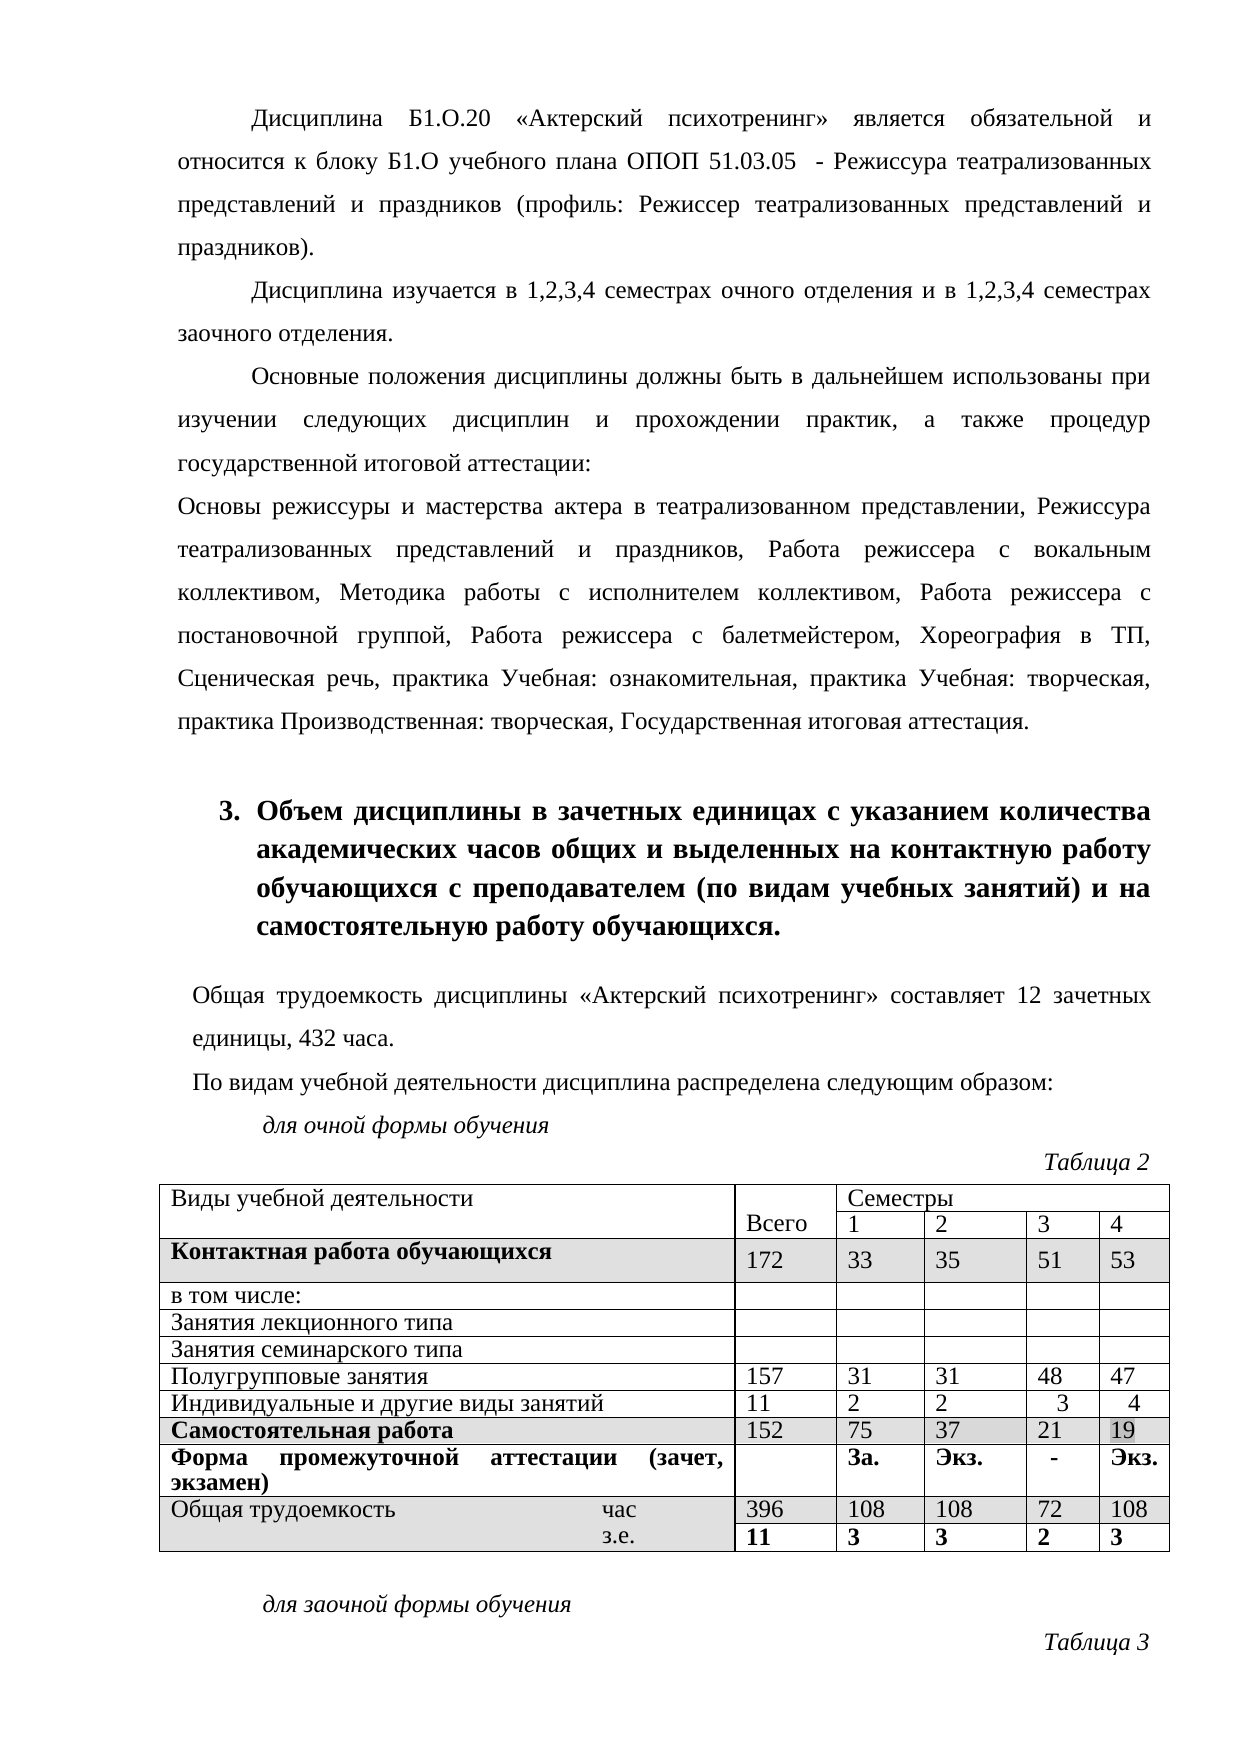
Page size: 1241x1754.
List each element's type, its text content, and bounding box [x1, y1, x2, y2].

table_cell 108 [1100, 1497, 1169, 1523]
table_cell Самостоятельная работа [160, 1418, 734, 1443]
text Основные положения дисциплины должны быть в дальнейшем использованы при изучении следующих дисциплин и прохождении практик, а также процедур государственной итоговой аттестации: [177, 361, 1152, 476]
table_cell 48 [1027, 1364, 1099, 1390]
table_cell - [1027, 1445, 1099, 1496]
table_cell 2 [1027, 1524, 1099, 1551]
table_cell [837, 1283, 924, 1309]
table_cell 4 [1100, 1212, 1169, 1238]
table_cell [837, 1310, 924, 1336]
list Общая трудоемкость дисциплины «Актерский психотренинг» составляет 12 зачетных единицы, 432 часа. [192, 980, 1152, 1052]
table_cell 157 [736, 1364, 836, 1390]
table_cell 2 [925, 1391, 1026, 1417]
table_cell [837, 1337, 924, 1363]
table_cell 75 [837, 1418, 924, 1443]
table_cell [925, 1310, 1026, 1336]
table_cell Общая трудоемкость час з.е. [160, 1497, 734, 1551]
table_cell 37 [925, 1418, 1026, 1443]
table_cell 3 [837, 1524, 924, 1551]
table_cell 21 [1027, 1418, 1099, 1443]
list Таблица 3 [256, 1627, 1152, 1656]
list Дисциплина Б1.О.20 «Актерский психотренинг» является обязательной и относится к блоку Б1.О учебного плана ОПОП 51.03.05 - Режиссура театрализованных представлений и праздников (профиль: Режиссер театрализованных представлений и праздников). [177, 103, 1152, 261]
table_cell Полугрупповые занятия [160, 1364, 734, 1390]
table_cell 47 [1100, 1364, 1169, 1390]
table_cell [1100, 1310, 1169, 1336]
table_cell 3 [1027, 1391, 1099, 1417]
table_cell [1100, 1283, 1169, 1309]
table_cell [925, 1283, 1026, 1309]
table_cell 72 [1027, 1497, 1099, 1523]
table_cell 51 [1027, 1239, 1099, 1282]
table_cell [736, 1283, 836, 1309]
table_cell 108 [837, 1497, 924, 1523]
table_cell Занятия семинарского типа [160, 1337, 734, 1363]
table_cell [1100, 1337, 1169, 1363]
table_cell 35 [925, 1239, 1026, 1282]
table_cell 31 [925, 1364, 1026, 1390]
table_cell 3 [1100, 1524, 1169, 1551]
table_cell 2 [837, 1391, 924, 1417]
table_cell Форма промежуточной аттестации (зачет, экзамен) [160, 1445, 734, 1496]
table_cell Экз. [925, 1445, 1026, 1496]
text Дисциплина изучается в 1,2,3,4 семестрах очного отделения и в 1,2,3,4 семестрах заочного отделения. [177, 275, 1152, 347]
list Таблица 2 [256, 1147, 1152, 1176]
table_cell Занятия лекционного типа [160, 1310, 734, 1336]
table_cell 1 [837, 1212, 924, 1238]
table_cell 396 [736, 1497, 836, 1523]
list для очной формы обучения [256, 1110, 1152, 1138]
table_cell 11 [736, 1391, 836, 1417]
table_cell 31 [837, 1364, 924, 1390]
table_cell 3 [1027, 1212, 1099, 1238]
table_cell [736, 1445, 836, 1496]
table_cell 33 [837, 1239, 924, 1282]
table_cell [1027, 1283, 1099, 1309]
table_cell 108 [925, 1497, 1026, 1523]
text Основы режиссуры и мастерства актера в театрализованном представлении, Режиссура театрализованных представлений и праздников, Работа режиссера с вокальным коллективом, Методика работы с исполнителем коллективом, Работа режиссера с постановочной группой, Работа режиссера с балетмейстером, Хореография в ТП, Сценическая речь, практика Учебная: ознакомительная, практика Учебная: творческая, практика Производственная: творческая, Государственная итоговая аттестация. [177, 491, 1152, 735]
table_header Виды учебной деятельности [160, 1185, 734, 1238]
table_cell 172 [736, 1239, 836, 1282]
table_cell в том числе: [160, 1283, 734, 1309]
table_cell Контактная работа обучающихся [160, 1239, 734, 1282]
table_cell 19 [1135, 1418, 1169, 1443]
table_cell 3 [925, 1524, 1026, 1551]
table_cell [736, 1337, 836, 1363]
table_cell 2 [925, 1212, 1026, 1238]
list для заочной формы обучения [256, 1589, 1152, 1618]
table_cell 4 [1100, 1391, 1169, 1417]
table_cell [1027, 1310, 1099, 1336]
table_cell Экз. [1100, 1445, 1169, 1496]
table_cell 152 [736, 1418, 836, 1443]
table_cell Индивидуальные и другие виды занятий [160, 1391, 734, 1417]
table_cell 11 [736, 1524, 836, 1551]
table_cell [736, 1310, 836, 1336]
text Объем дисциплины в зачетных единицах с указанием количества академических часов общих и выделенных на контактную работу обучающихся с преподавателем (по видам учебных занятий) и на самостоятельную работу обучающихся. [218, 793, 1152, 942]
table_header Всего [736, 1185, 836, 1238]
table_cell [1027, 1337, 1099, 1363]
table_cell 53 [1100, 1239, 1169, 1282]
table_cell За. [837, 1445, 924, 1496]
table_cell [925, 1337, 1026, 1363]
list По видам учебной деятельности дисциплина распределена следующим образом: [192, 1067, 1152, 1095]
table_header Семестры [837, 1185, 1169, 1211]
